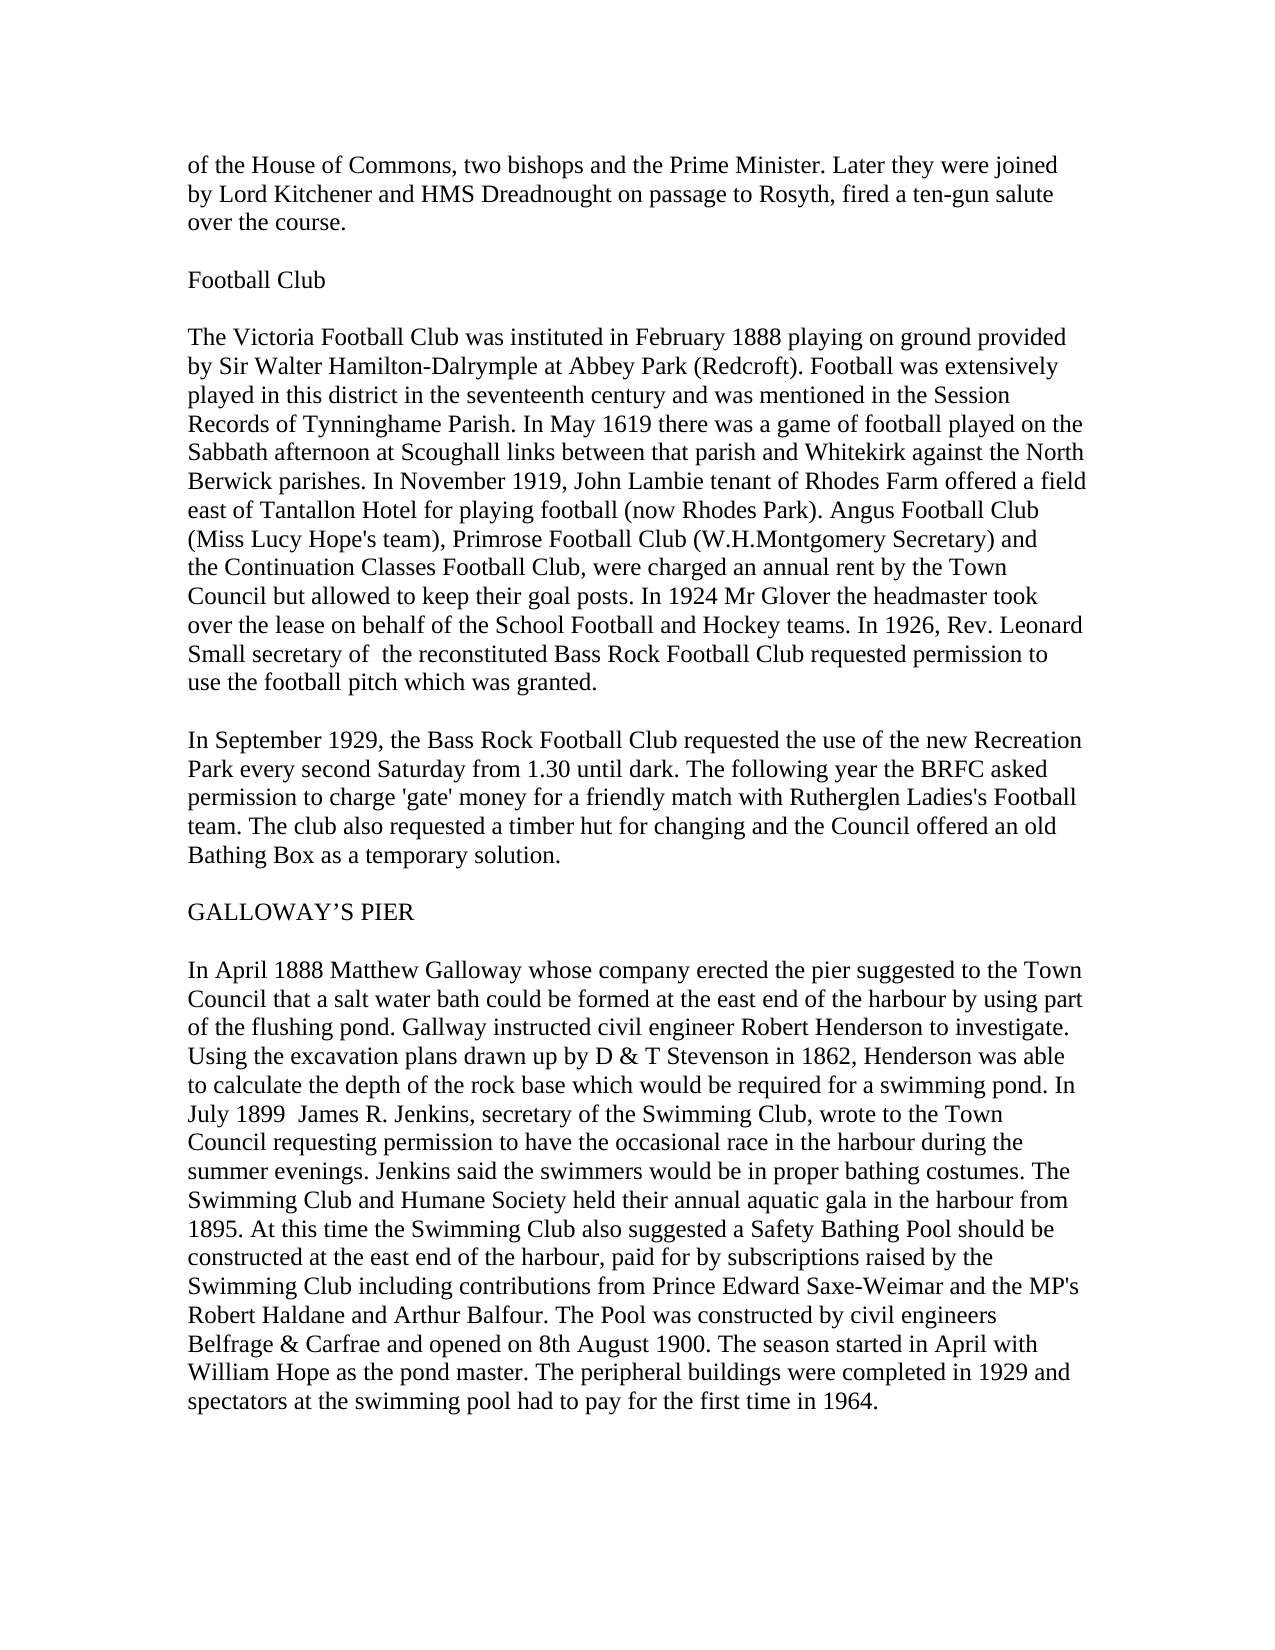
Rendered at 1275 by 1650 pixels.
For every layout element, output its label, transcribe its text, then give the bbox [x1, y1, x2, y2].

text In September 1929, the Bass Rock Football Club requested the use of the new Recreation Park every second Saturday from 1.30 until dark. The following year the BRFC asked permission to charge 'gate' money for a friendly match with Rutherglen Ladies's Football team. The club also requested a timber hut for changing and the Council offered an old Bathing Box as a temporary solution. [187, 725, 1087, 869]
text GALLOWAY’S PIER [187, 897, 1087, 926]
text Football Club [187, 265, 1087, 294]
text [187, 150, 1087, 236]
text the Continuation Classes Football Club, were charged an annual rent by the Town Council but allowed to keep their goal posts. In 1924 Mr Glover the headmaster took over the lease on behalf of the School Football and Hockey teams. In 1926, Rev. Leonard Small secretary of the reconstituted Bass Rock Football Club requested permission to use the football pitch which was granted. [187, 552, 1087, 696]
text In April 1888 Matthew Galloway whose company erected the pier suggested to the Town Council that a salt water bath could be formed at the east end of the harbour by using part of the flushing pond. Gallway instructed civil engineer Robert Henderson to investigate. Using the excavation plans drawn up by D & T Stevenson in 1862, Henderson was able to calculate the depth of the rock base which would be required for a swimming pond. In July 1899 James R. Jenkins, secretary of the Swimming Club, wrote to the Town Council requesting permission to have the occasional race in the harbour during the summer evenings. Jenkins said the swimmers would be in proper bathing costumes. The Swimming Club and Humane Society held their annual aquatic gala in the harbour from 1895. At this time the Swimming Club also suggested a Safety Bathing Pool should be constructed at the east end of the harbour, paid for by subscriptions raised by the Swimming Club including contributions from Prince Edward Saxe-Weimar and the MP's Robert Haldane and Arthur Balfour. The Pool was constructed by civil engineers Belfrage & Carfrae and opened on 8th August 1900. The season started in April with William Hope as the pond master. The peripheral buildings were completed in 1929 and spectators at the swimming pool had to pay for the first time in 1964. [187, 955, 1087, 1415]
text The Victoria Football Club was instituted in February 1888 playing on ground provided by Sir Walter Hamilton-Dalrymple at Abbey Park (Redcroft). Football was extensively played in this district in the seventeenth century and was mentioned in the Session Records of Tynninghame Parish. In May 1619 there was a game of football played on the Sabbath afternoon at Scoughall links between that parish and Whitekirk against the North Berwick parishes. In November 1919, John Lambie tenant of Rhodes Farm offered a field east of Tantallon Hotel for playing football (now Rhodes Park). Angus Football Club (Miss Lucy Hope's team), Primrose Football Club (W.H.Montgomery Secretary) and [187, 322, 1087, 552]
